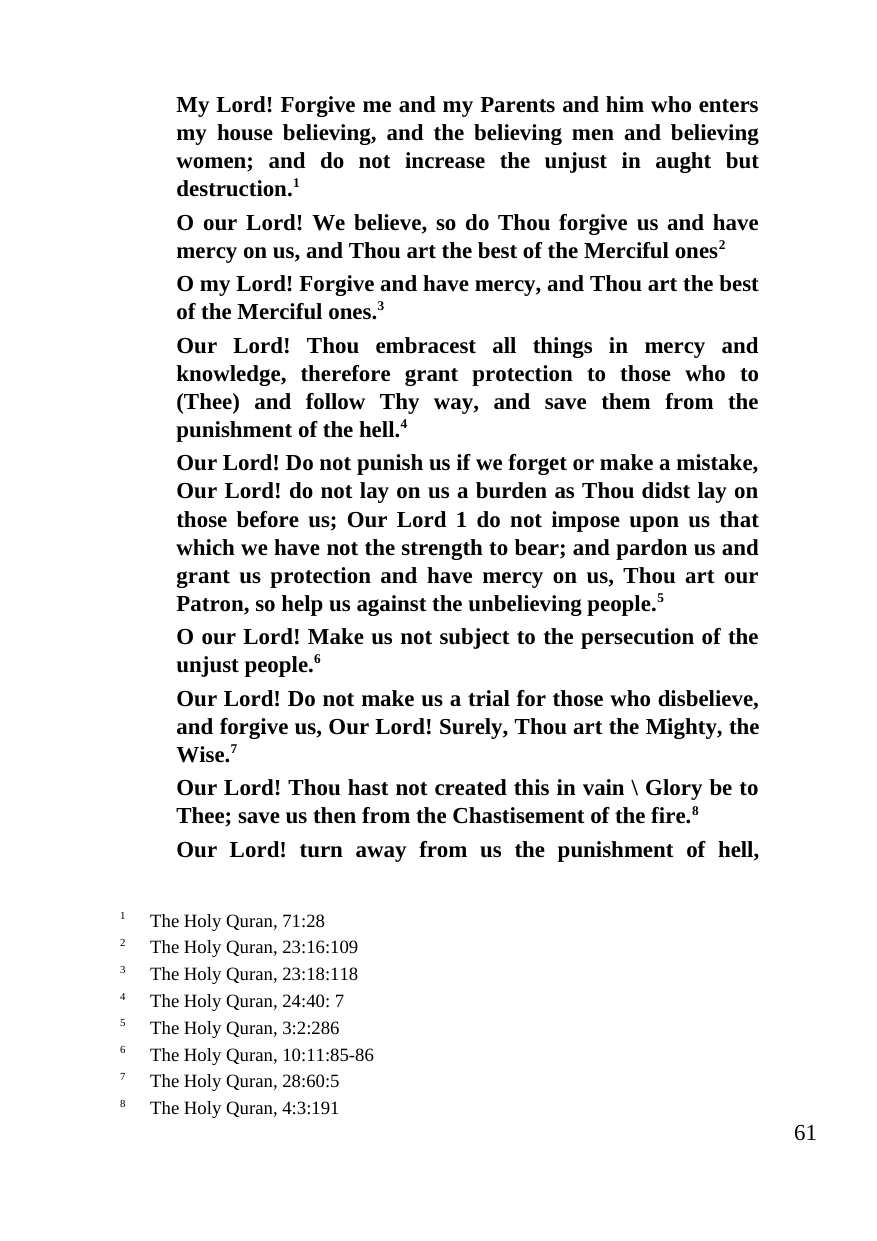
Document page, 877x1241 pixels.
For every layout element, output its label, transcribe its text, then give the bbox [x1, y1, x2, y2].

text O my Lord! Forgive and have mercy, and Thou art the best of the Merciful ones. [176, 269, 760, 325]
text Our Lord! Do not make us a trial for those who disbelieve, and forgive us, Our Lord! Surely, Thou art the Mighty, the Wise. [176, 684, 760, 768]
text O our Lord! We believe, so do Thou forgive us and have mercy on us, and Thou art the best of the Merciful ones [176, 208, 760, 264]
text Our Lord! Do not punish us if we forget or make a mistake, Our Lord! do not lay on us a burden as Thou didst lay on those before us; Our Lord 1 do not impose upon us that which we have not the strength to bear; and pardon us and grant us protection and have mercy on us, Thou art our Patron, so help us against the unbelieving people. [176, 448, 760, 617]
text Our Lord! turn away from us the punishment of hell, surely the punishment thereof is a lasting evil. [176, 835, 760, 863]
text Our Lord! Thou embracest all things in mercy and knowledge, therefore grant protection to those who to (Thee) and follow Thy way, and save them from the punishment of the hell. [176, 331, 760, 443]
text Our Lord! Thou hast not created this in vain \ Glory be to Thee; save us then from the Chastisement of the fire. [176, 773, 760, 829]
text O our Lord! Make us not subject to the persecution of the unjust people. [176, 622, 760, 678]
text My Lord! Forgive me and my Parents and him who enters my house believing, and the believing men and believing women; and do not increase the unjust in aught but destruction. [176, 90, 760, 202]
